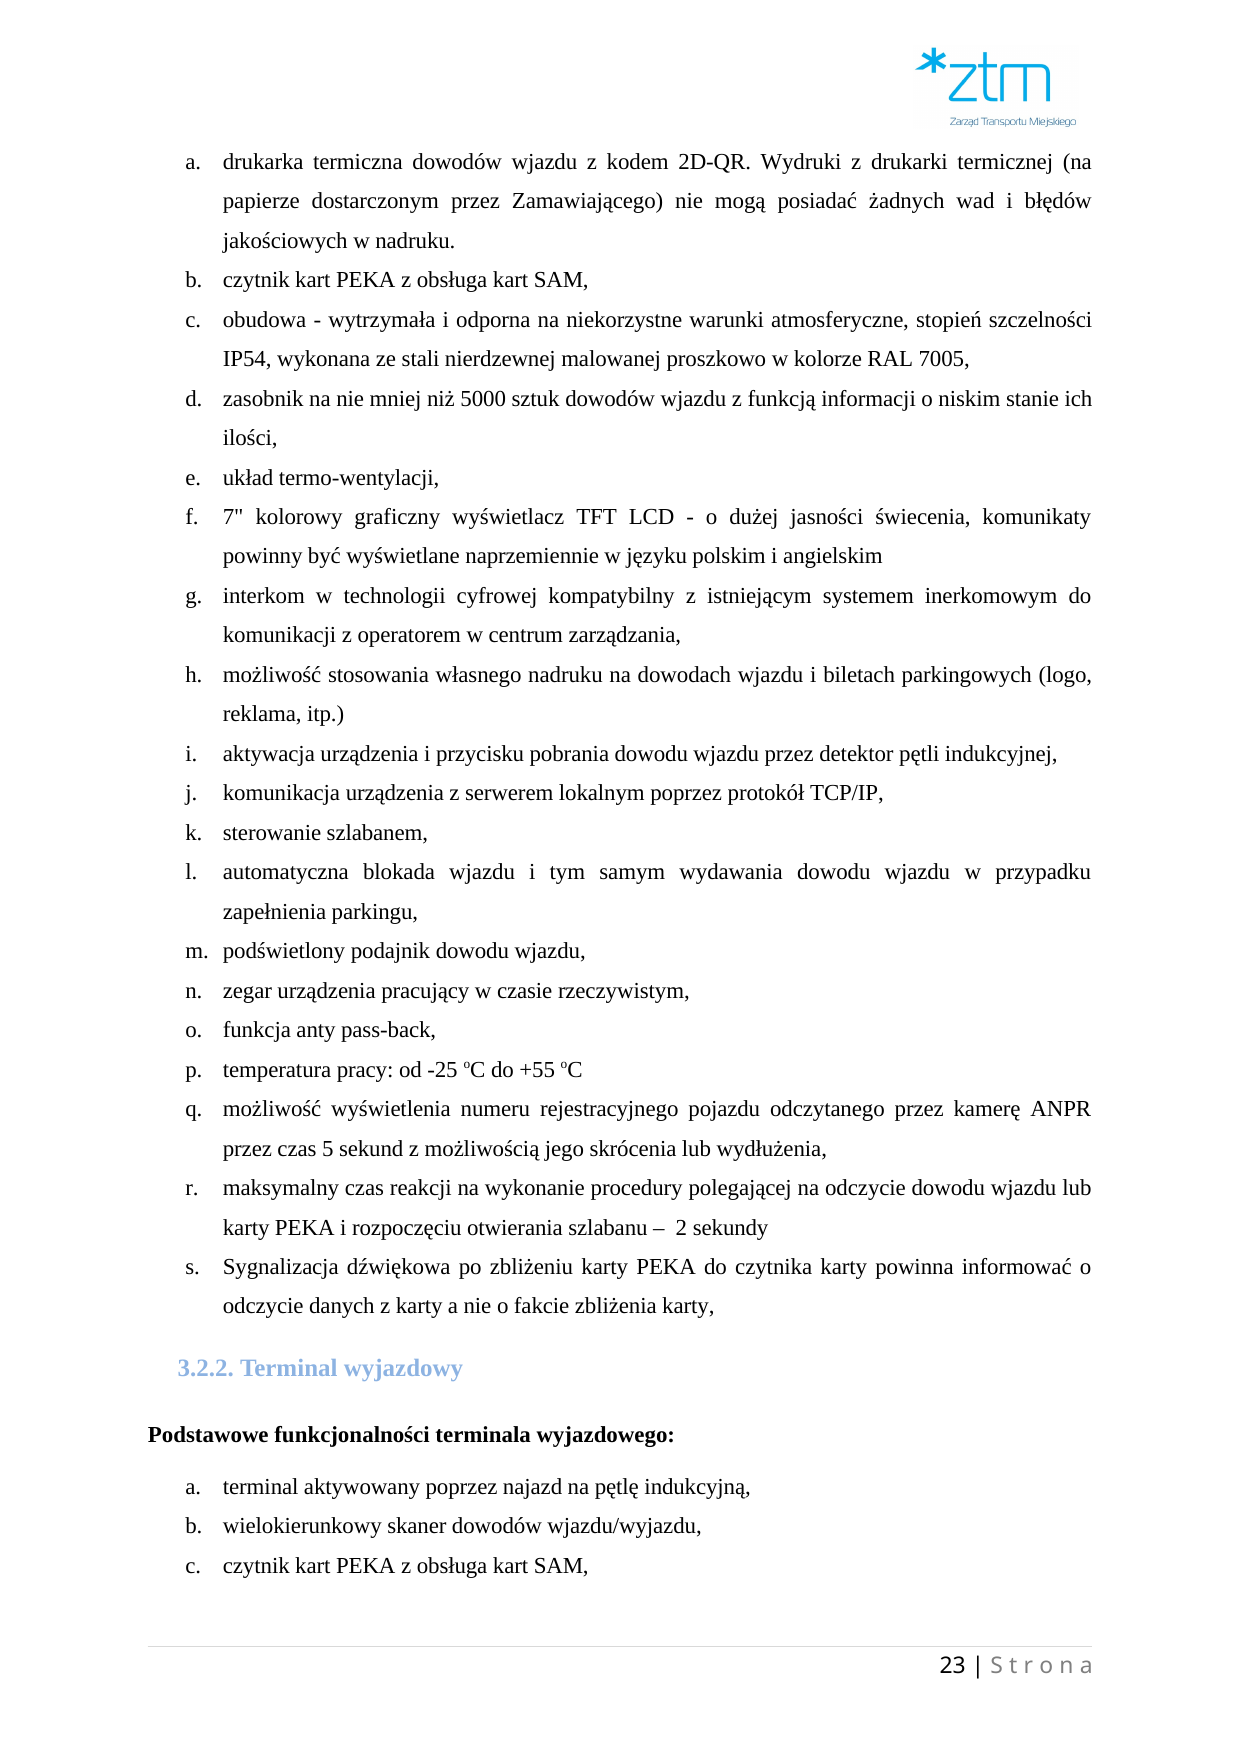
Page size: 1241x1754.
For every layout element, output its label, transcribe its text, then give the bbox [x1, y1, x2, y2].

list czytnik kart PEKA z obsługa kart SAM, [185, 1552, 1092, 1578]
list obudowa - wytrzymała i odporna na niekorzystne warunki atmosferyczne, stopień szczelności IP54, wykonana ze stali nierdzewnej malowanej proszkowo w kolorze RAL 7005, [185, 306, 1092, 371]
list aktywacja urządzenia i przycisku pobrania dowodu wjazdu przez detektor pętli indukcyjnej, [185, 740, 1092, 766]
list sterowanie szlabanem, [185, 819, 1092, 845]
list zasobnik na nie mniej niż 5000 sztuk dowodów wjazdu z funkcją informacji o niskim stanie ich ilości, [185, 384, 1092, 450]
list Sygnalizacja dźwiękowa po zbliżeniu karty PEKA do czytnika karty powinna informować o odczycie danych z karty a nie o fakcie zbliżenia karty, [185, 1253, 1092, 1319]
list temperatura pracy: od -25 oC do +55 oC [185, 1056, 1092, 1082]
list czytnik kart PEKA z obsługa kart SAM, [185, 266, 1092, 292]
list funkcja anty pass-back, [185, 1016, 1092, 1043]
list możliwość wyświetlenia numeru rejestracyjnego pojazdu odczytanego przez kamerę ANPR przez czas 5 sekund z możliwością jego skrócenia lub wydłużenia, [185, 1095, 1092, 1161]
list podświetlony podajnik dowodu wjazdu, [185, 937, 1092, 964]
picture [912, 45, 1080, 129]
list interkom w technologii cyfrowej kompatybilny z istniejącym systemem inerkomowym do komunikacji z operatorem w centrum zarządzania, [185, 582, 1092, 648]
list terminal aktywowany poprzez najazd na pętlę indukcyjną, [185, 1473, 1092, 1499]
list wielokierunkowy skaner dowodów wjazdu/wyjazdu, [185, 1512, 1092, 1539]
list możliwość stosowania własnego nadruku na dowodach wjazdu i biletach parkingowych (logo, reklama, itp.) [185, 661, 1092, 727]
list maksymalny czas reakcji na wykonanie procedury polegającej na odczycie dowodu wjazdu lub karty PEKA i rozpoczęciu otwierania szlabanu – 2 sekundy [185, 1174, 1092, 1240]
subtitle Terminal wyjazdowy [177, 1353, 1092, 1382]
list zegar urządzenia pracujący w czasie rzeczywistym, [185, 977, 1092, 1003]
list układ termo-wentylacji, [185, 463, 1092, 490]
text Podstawowe funkcjonalności terminala wyjazdowego: [148, 1421, 1092, 1447]
list automatyczna blokada wjazdu i tym samym wydawania dowodu wjazdu w przypadku zapełnienia parkingu, [185, 858, 1092, 924]
list drukarka termiczna dowodów wjazdu z kodem 2D-QR. Wydruki z drukarki termicznej (na papierze dostarczonym przez Zamawiającego) nie mogą posiadać żadnych wad i błędów jakościowych w nadruku. [185, 148, 1092, 253]
list 7" kolorowy graficzny wyświetlacz TFT LCD - o dużej jasności świecenia, komunikaty powinny być wyświetlane naprzemiennie w języku polskim i angielskim [185, 503, 1092, 569]
list komunikacja urządzenia z serwerem lokalnym poprzez protokół TCP/IP, [185, 779, 1092, 806]
